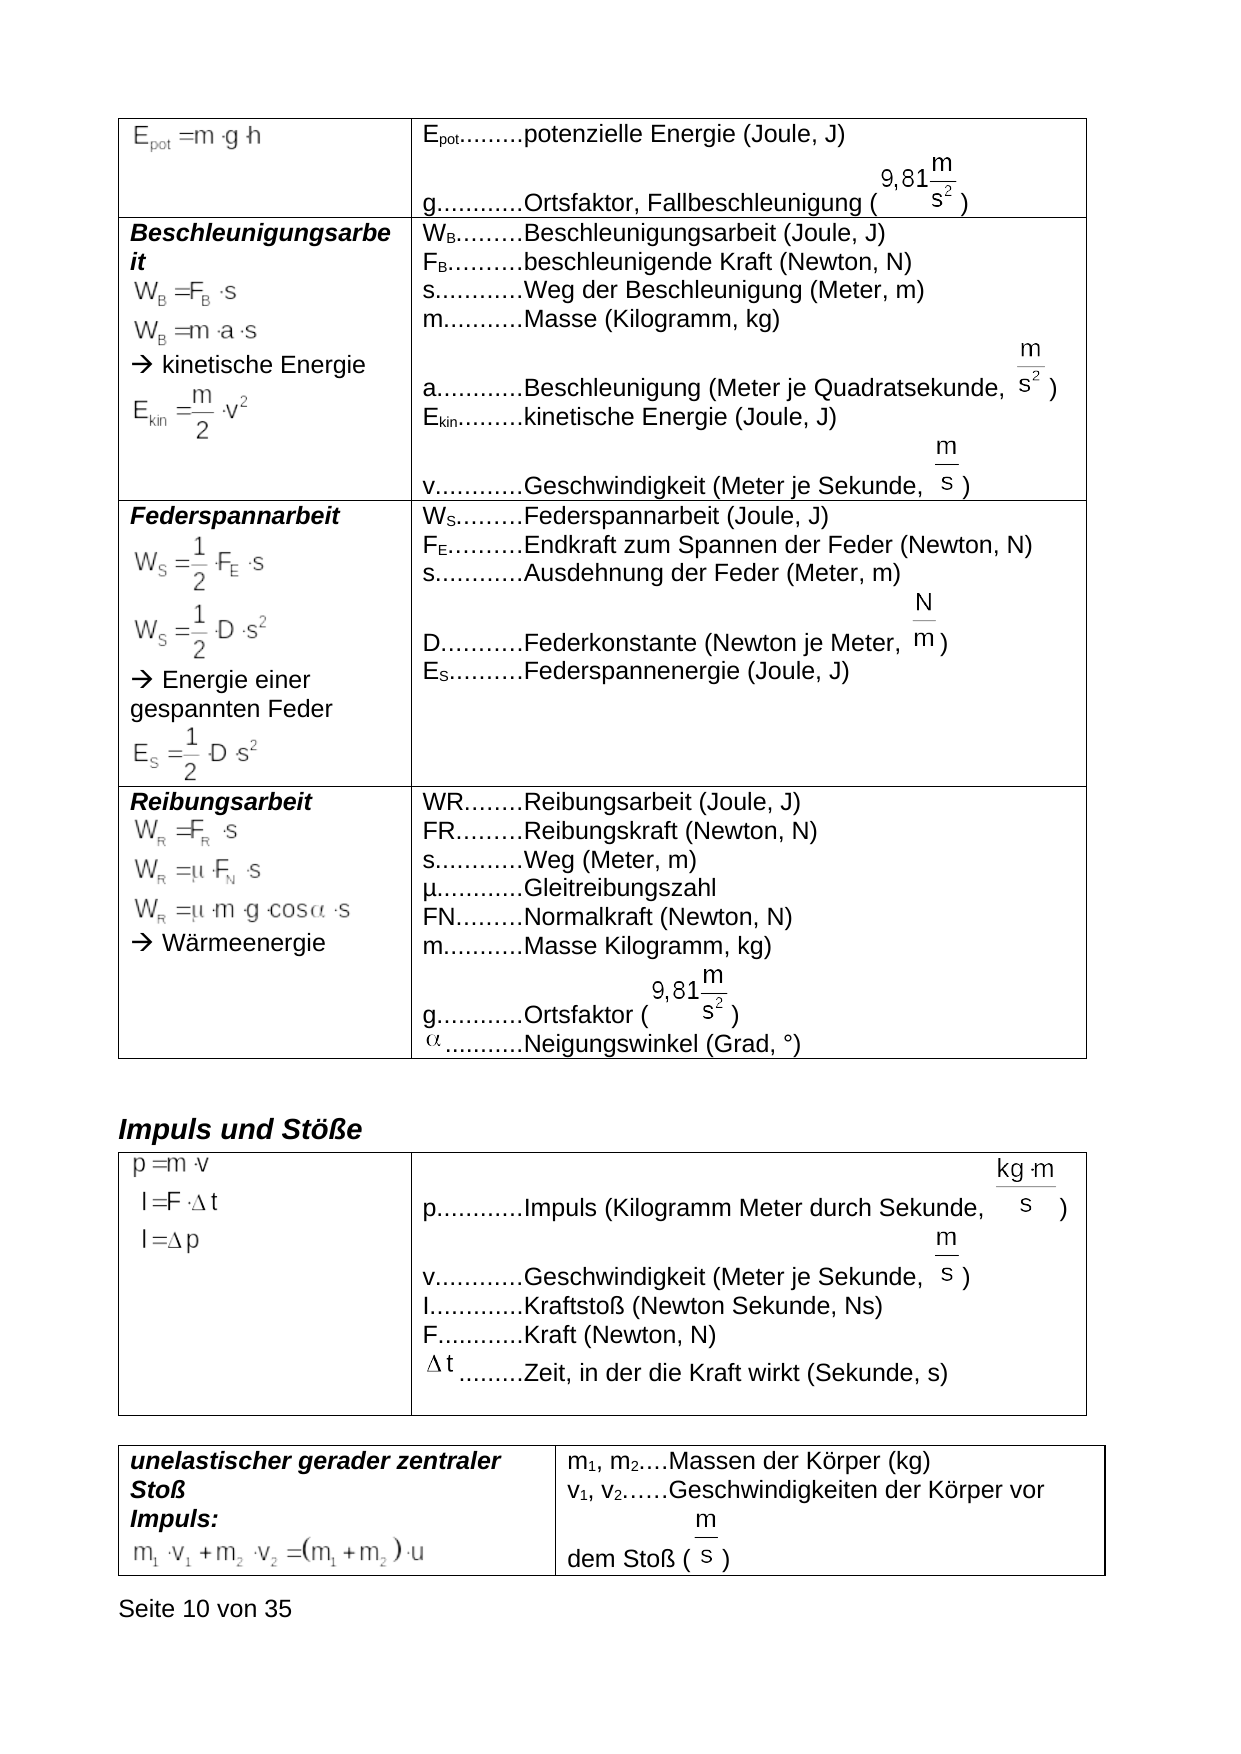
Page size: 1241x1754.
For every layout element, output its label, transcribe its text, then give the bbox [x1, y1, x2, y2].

table_cell WB Beschleunigungsarbeit (Joule, J) FB beschleunigende Kraft (Newton, N) s Weg der Beschleunigung (Meter, m) m Masse (Kilogramm, kg) a Beschleunigung (Meter je Quadratsekunde, ) Ekin kinetische Energie (Joule, J) v Geschwindigkeit (Meter je Sekunde, ) [412, 218, 1086, 500]
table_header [119, 1446, 555, 1575]
table_header [119, 1153, 411, 1415]
table_cell WR Reibungsarbeit (Joule, J) FR Reibungskraft (Newton, N) s Weg (Meter, m) µ Gleitreibungszahl FN Normalkraft (Newton, N) m Masse Kilogramm, kg) g Ortsfaktor () Neigungswinkel (Grad, °) [412, 787, 1086, 1057]
table_cell WS Federspannarbeit (Joule, J) FE Endkraft zum Spannen der Feder (Newton, N) s Ausdehnung der Feder (Meter, m) D Federkonstante (Newton je Meter, ) ES Federspannenergie (Joule, J) [412, 501, 1086, 786]
table_cell Federspannarbeit Energie einer gespannten Feder [119, 501, 411, 786]
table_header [412, 119, 1086, 217]
subtitle Impuls und Stöße [118, 1112, 1092, 1146]
table_cell Reibungsarbeit Wärmeenergie [119, 787, 411, 1057]
table_cell Beschleunigungsarbeit kinetische Energie [119, 218, 411, 500]
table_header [119, 119, 411, 217]
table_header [556, 1446, 1104, 1575]
table_header p Impuls (Kilogramm Meter durch Sekunde, ) v Geschwindigkeit (Meter je Sekunde, ) I Kraftstoß (Newton Sekunde, Ns) F Kraft (Newton, N) Zeit, in der die Kraft wirkt (Sekunde, s) [412, 1153, 1086, 1415]
